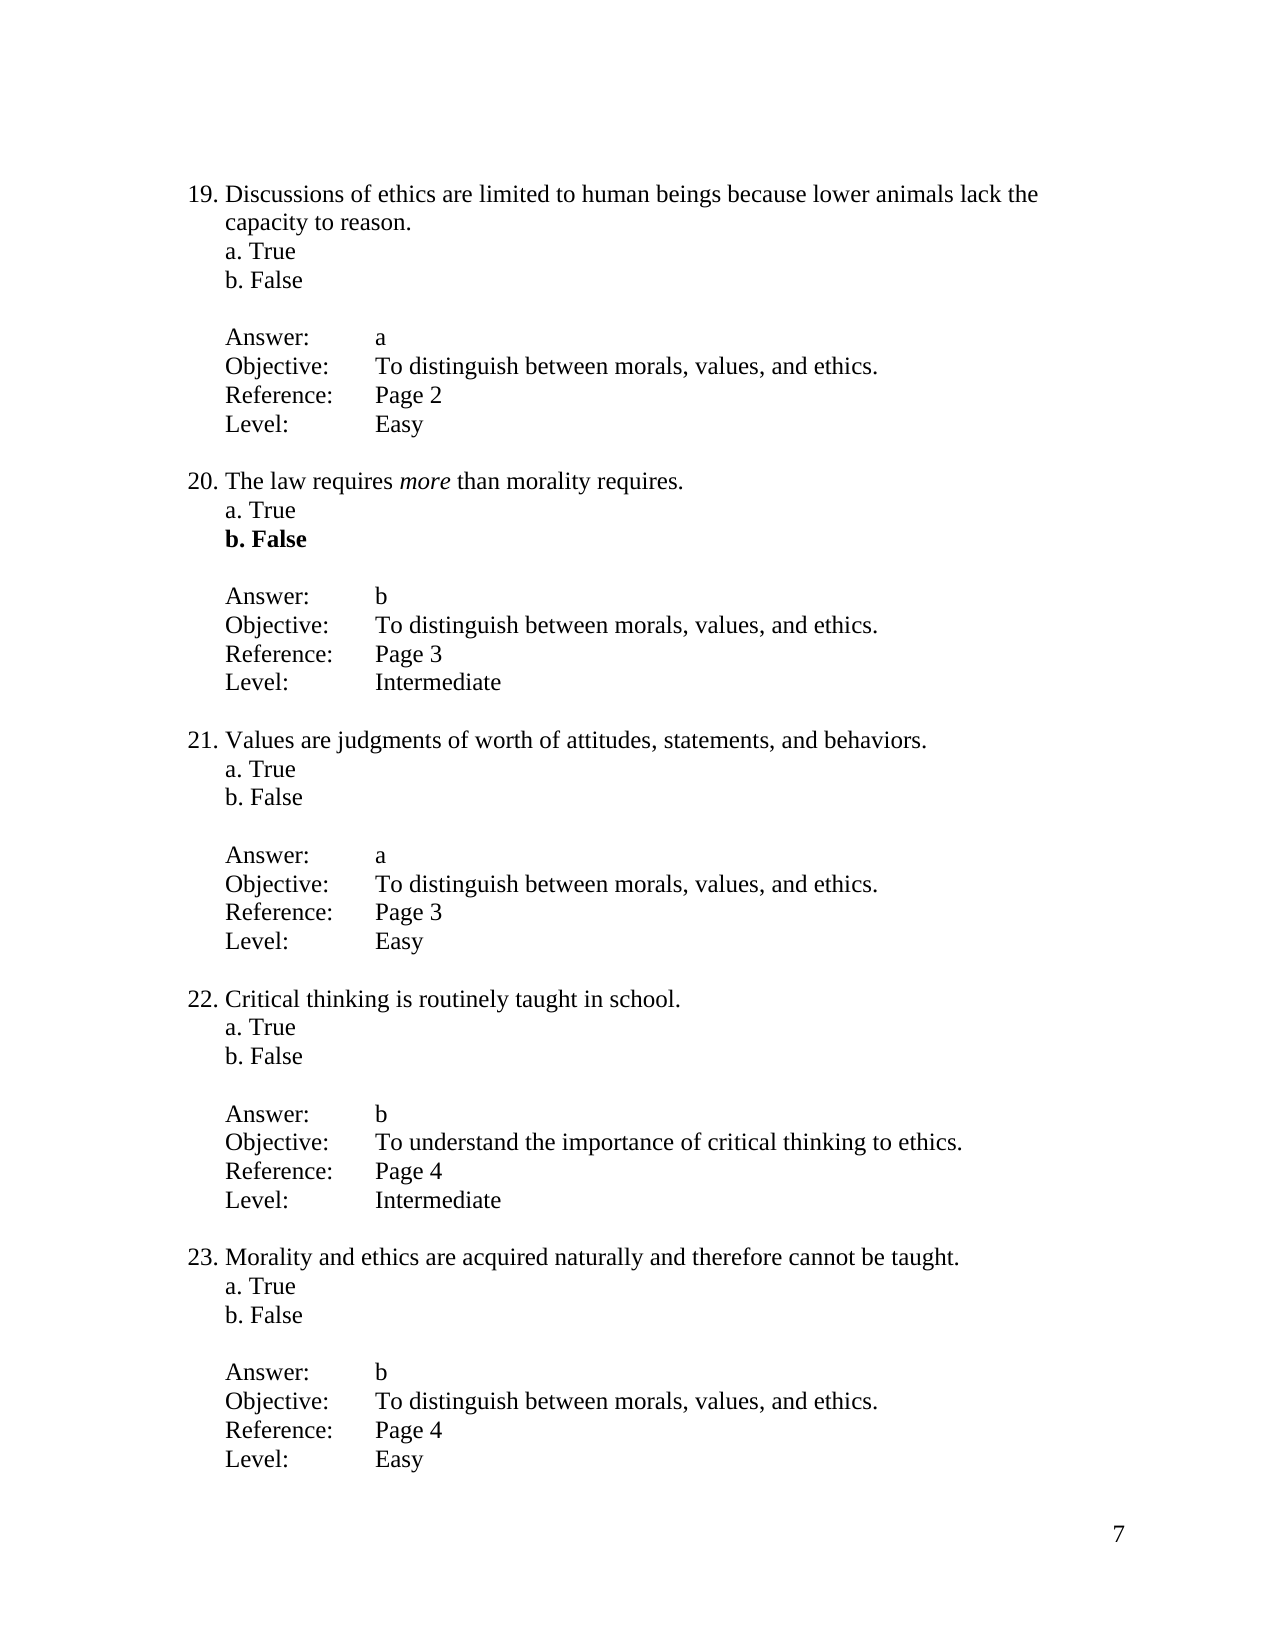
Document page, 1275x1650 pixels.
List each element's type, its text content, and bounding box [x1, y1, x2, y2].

text Objective: To distinguish between morals, values, and ethics. [225, 351, 1125, 380]
text a. True [150, 236, 1125, 265]
list Objective: To distinguish between morals, values, and ethics. [225, 869, 1125, 897]
text Objective: To distinguish between morals, values, and ethics. [225, 610, 1125, 639]
list Objective: To distinguish between morals, values, and ethics. [225, 1386, 1125, 1415]
list b. False [225, 1041, 1125, 1070]
text Reference: Page 2 [225, 380, 1125, 409]
list Level: Intermediate [225, 1185, 1125, 1214]
list Morality and ethics are acquired naturally and therefore cannot be taught. [187, 1242, 1125, 1271]
text b. False [150, 265, 1125, 294]
list Reference: Page 4 [225, 1156, 1125, 1185]
list b. False [225, 1300, 1125, 1329]
list a. True [225, 754, 1125, 782]
list Answer: b [225, 1357, 1125, 1386]
text Level: Easy [225, 409, 1125, 437]
list Reference: Page 4 [225, 1415, 1125, 1444]
list a. True [225, 1012, 1125, 1041]
list Discussions of ethics are limited to human beings because lower animals lack the capacity to reason. [187, 179, 1125, 236]
text a. True [150, 495, 1125, 524]
list The law requires more than morality requires. [187, 466, 1125, 495]
list Values are judgments of worth of attitudes, statements, and behaviors. [187, 725, 1125, 754]
list Critical thinking is routinely taught in school. [187, 984, 1125, 1012]
text Answer: a [225, 322, 1125, 351]
list Objective: To understand the importance of critical thinking to ethics. [225, 1127, 1125, 1156]
text Reference: Page 3 [225, 639, 1125, 667]
list Answer: b [225, 1099, 1125, 1127]
text Answer: b [225, 581, 1125, 610]
list b. False [225, 782, 1125, 811]
text b. False [150, 524, 1125, 552]
list Level: Easy [225, 1444, 1125, 1472]
list Answer: a [225, 840, 1125, 869]
text Level: Intermediate [225, 667, 1125, 696]
list Reference: Page 3 [225, 897, 1125, 926]
list Level: Easy [225, 926, 1125, 955]
list a. True [225, 1271, 1125, 1300]
